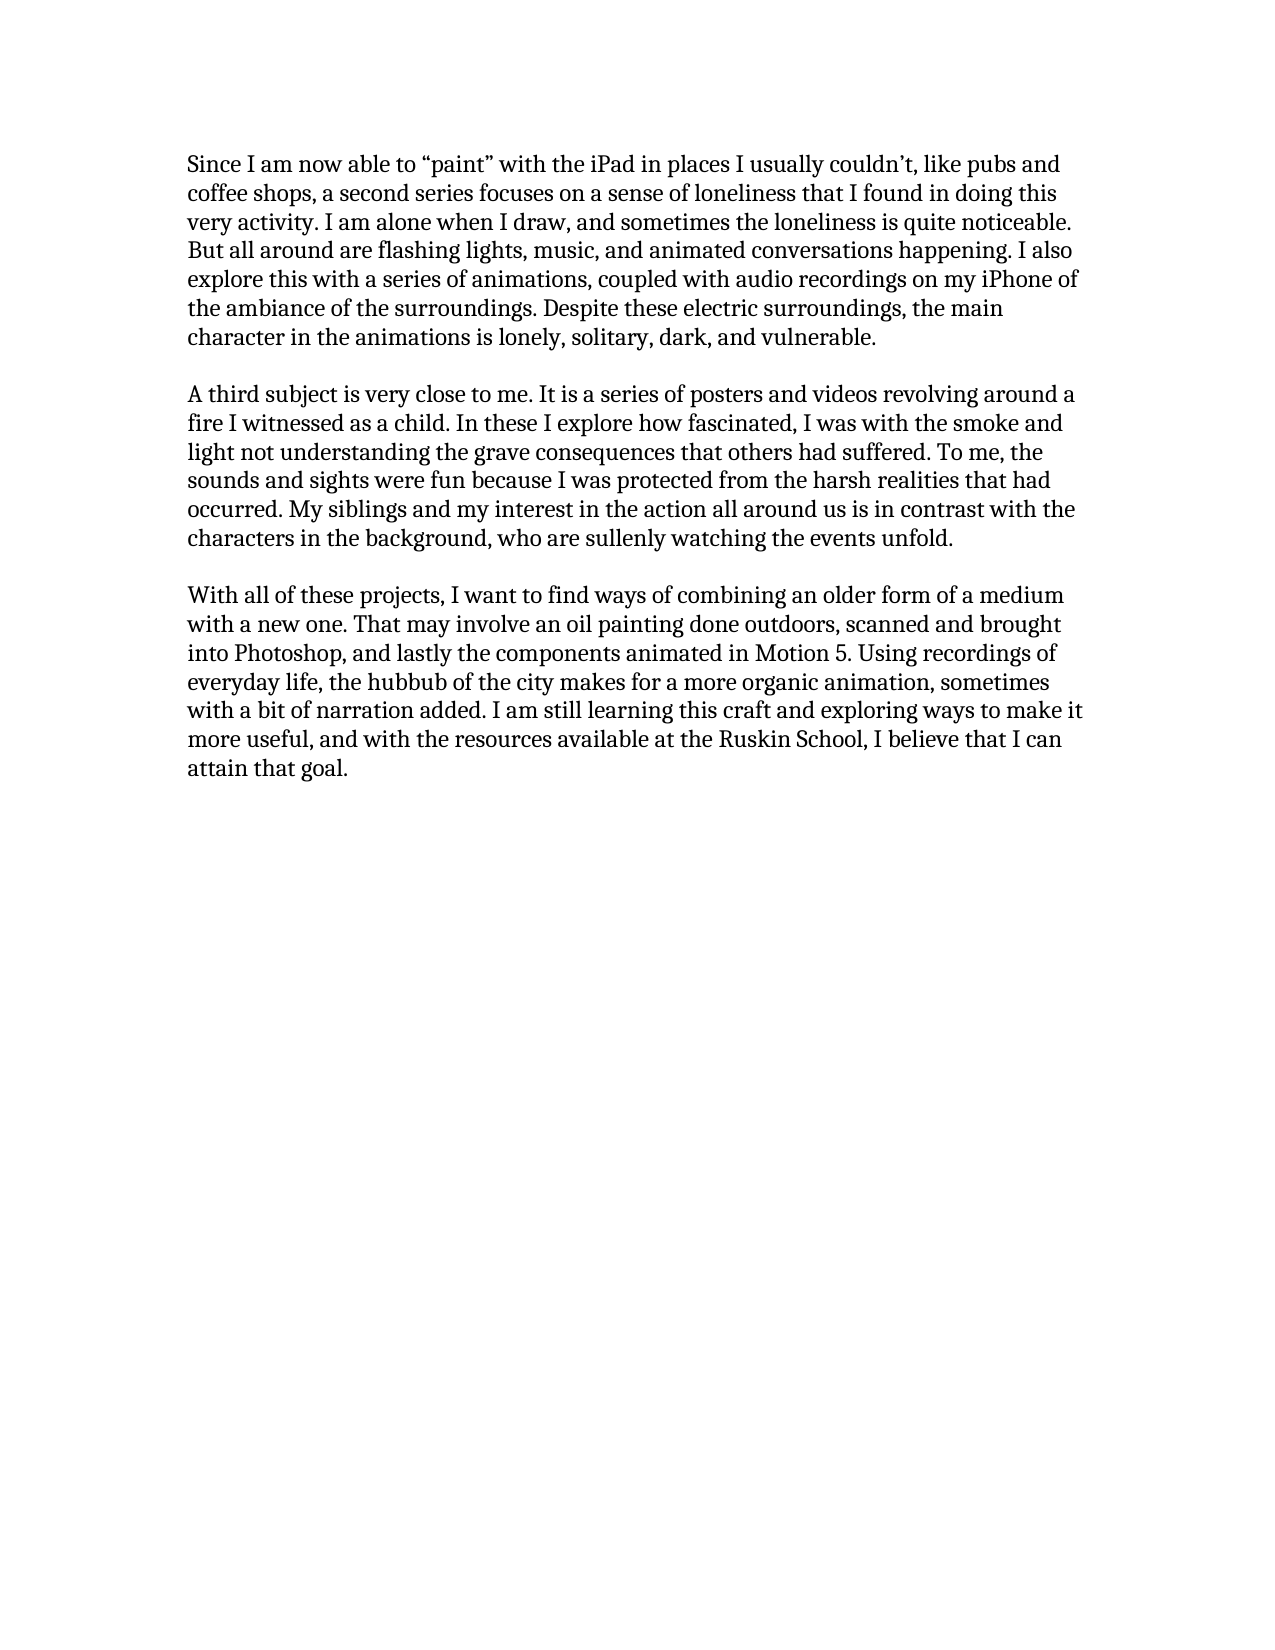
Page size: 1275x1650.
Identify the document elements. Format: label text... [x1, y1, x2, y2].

text With all of these projects, I want to find ways of combining an older form of a medium with a new one. That may involve an oil painting done outdoors, scanned and brought into Photoshop, and lastly the components animated in Motion 5. Using recordings of everyday life, the hubbub of the city makes for a more organic animation, sometimes with a bit of narration added. I am still learning this craft and exploring ways to make it more useful, and with the resources available at the Ruskin School, I believe that I can attain that goal. [187, 581, 1087, 782]
text Since I am now able to “paint” with the iPad in places I usually couldn’t, like pubs and coffee shops, a second series focuses on a sense of loneliness that I found in doing this very activity. I am alone when I draw, and sometimes the loneliness is quite noticeable. But all around are flashing lights, music, and animated conversations happening. I also explore this with a series of animations, coupled with audio recordings on my iPhone of the ambiance of the surroundings. Despite these electric surroundings, the main character in the animations is lonely, solitary, dark, and vulnerable. [187, 150, 1087, 351]
text A third subject is very close to me. It is a series of posters and videos revolving around a fire I witnessed as a child. In these I explore how fascinated, I was with the smoke and light not understanding the grave consequences that others had suffered. To me, the sounds and sights were fun because I was protected from the harsh realities that had occurred. My siblings and my interest in the action all around us is in contrast with the characters in the background, who are sullenly watching the events unfold. [187, 380, 1087, 552]
